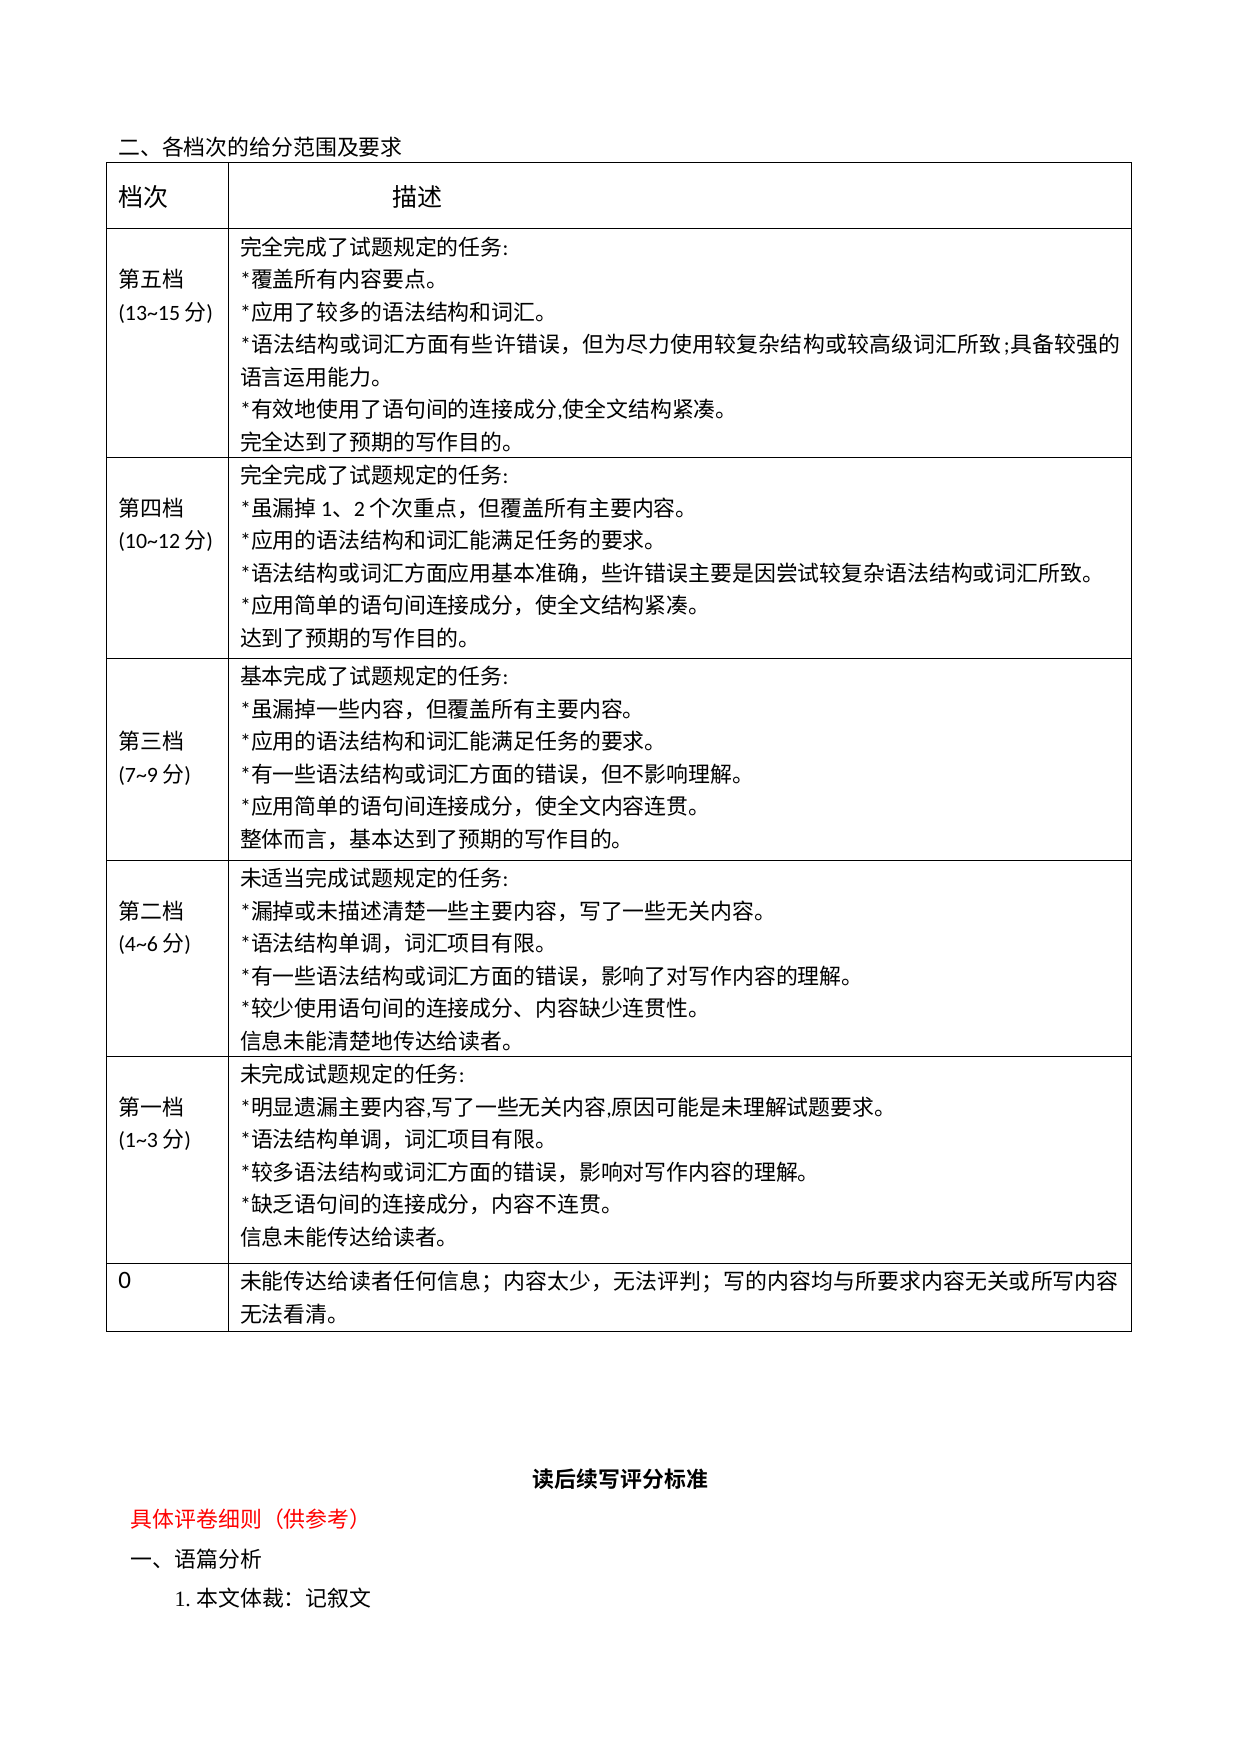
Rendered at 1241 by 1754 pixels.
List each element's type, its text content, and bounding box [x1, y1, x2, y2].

table_cell 未适当完成试题规定的任务: *漏掉或未描述清楚一些主要内容，写了一些无关内容。 *语法结构单调，词汇项目有限。 *有一些语法结构或词汇方面的错误，影响了对写作内容的理解。 *较少使用语句间的连接成分、内容缺少连贯性。 信息未能清楚地传达给读者。 [229, 861, 1131, 1056]
list 各档次的给分范围及要求 [118, 129, 1122, 162]
table_cell 未完成试题规定的任务: *明显遗漏主要内容,写了一些无关内容,原因可能是未理解试题要求。 *语法结构单调，词汇项目有限。 *较多语法结构或词汇方面的错误，影响对写作内容的理解。 *缺乏语句间的连接成分，内容不连贯。 信息未能传达给读者。 [229, 1057, 1131, 1263]
table_cell 第五档 (13~15分) [107, 229, 228, 457]
text 一、语篇分析 [131, 1541, 1122, 1574]
text 读后续写评分标准 [118, 1462, 1122, 1494]
table_cell 未能传达给读者任何信息；内容太少，无法评判；写的内容均与所要求内容无关或所写内容无法看清。 [229, 1264, 1131, 1331]
table_cell 完全完成了试题规定的任务: *覆盖所有内容要点。 *应用了较多的语法结构和词汇。 *语法结构或词汇方面有些许错误，但为尽力使用较复杂结构或较高级词汇所致;具备较强的语言运用能力。 *有效地使用了语句间的连接成分,使全文结构紧凑。 完全达到了预期的写作目的。 [229, 229, 1131, 457]
table_header 档次 [107, 163, 228, 228]
table_cell 第一档 (1~3分) [107, 1057, 228, 1263]
text 1. 本文体裁：记叙文 [131, 1581, 1122, 1613]
table_cell 基本完成了试题规定的任务: *虽漏掉一些内容，但覆盖所有主要内容。 *应用的语法结构和词汇能满足任务的要求。 *有一些语法结构或词汇方面的错误，但不影响理解。 *应用简单的语句间连接成分，使全文内容连贯。 整体而言，基本达到了预期的写作目的。 [229, 659, 1131, 860]
table_cell 第三档 (7~9分) [107, 659, 228, 860]
table_cell 0 [107, 1264, 228, 1331]
text 具体评卷细则（供参考） [131, 1501, 1122, 1534]
table_header 描述 [229, 163, 1131, 228]
table_cell 完全完成了试题规定的任务: *虽漏掉1、2个次重点，但覆盖所有主要内容。 *应用的语法结构和词汇能满足任务的要求。 *语法结构或词汇方面应用基本准确，些许错误主要是因尝试较复杂语法结构或词汇所致。 *应用简单的语句间连接成分，使全文结构紧凑。 达到了预期的写作目的。 [229, 458, 1131, 658]
table_cell 第二档 (4~6分) [107, 861, 228, 1056]
table_cell 第四档 (10~12分) [107, 458, 228, 658]
